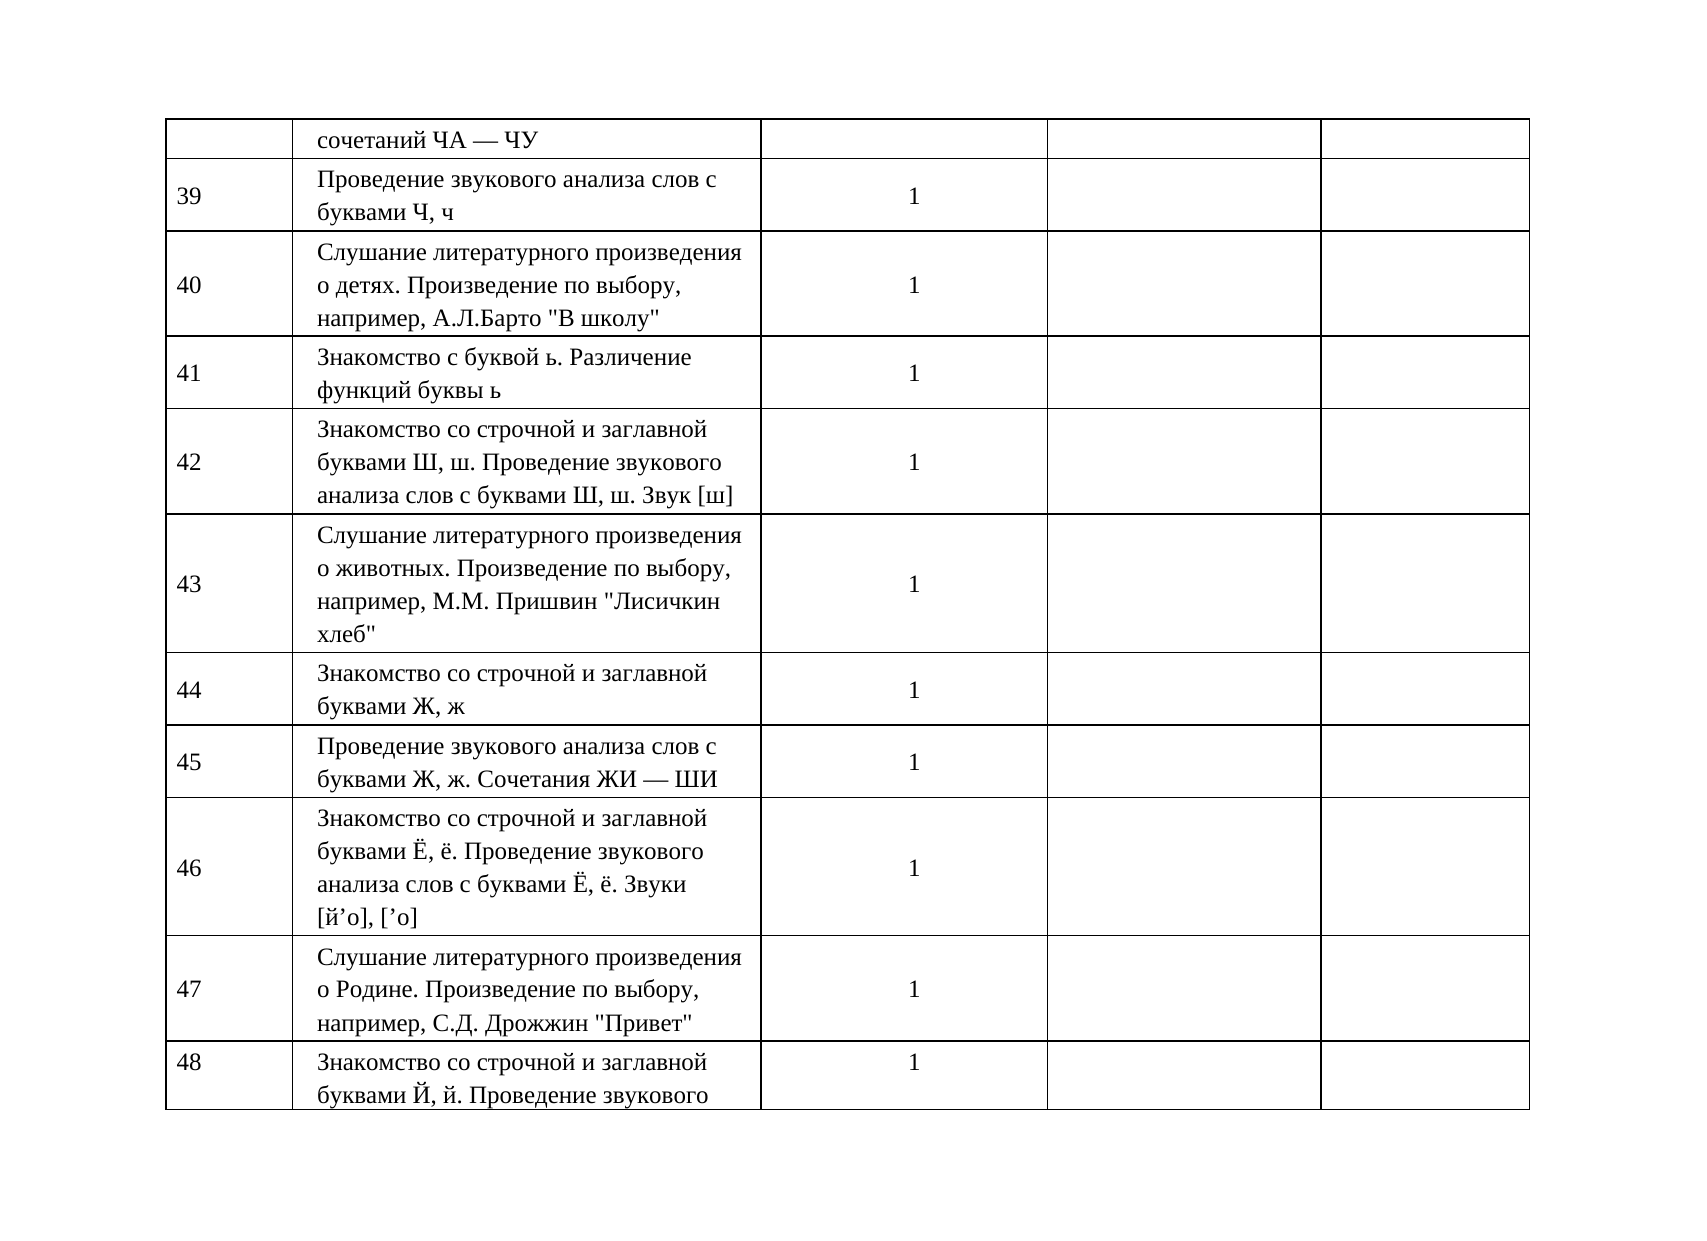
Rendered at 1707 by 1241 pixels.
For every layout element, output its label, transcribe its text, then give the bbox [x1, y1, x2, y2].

table_cell 41 [167, 337, 292, 408]
table_cell [1322, 120, 1529, 157]
table_cell 1 [762, 798, 1047, 935]
table_cell [1322, 726, 1529, 796]
table_cell Знакомство со строчной и заглавной буквами Ж, ж [293, 653, 760, 724]
table_cell [1322, 936, 1529, 1040]
table_cell 40 [167, 232, 292, 335]
table_cell [1048, 515, 1320, 652]
table_cell 1 [762, 653, 1047, 724]
table_cell 1 [762, 232, 1047, 335]
table_cell [1322, 159, 1529, 230]
table_cell [1322, 1042, 1529, 1109]
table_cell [293, 120, 760, 157]
table_cell 38 [167, 120, 292, 157]
table_cell [1048, 409, 1320, 513]
table_cell 43 [167, 515, 292, 652]
table_cell 1 [762, 936, 1047, 1040]
table_cell 48 [167, 1042, 292, 1109]
table_cell [1048, 1042, 1320, 1109]
table_cell 47 [167, 936, 292, 1040]
table_cell [1048, 798, 1320, 935]
table_cell 44 [167, 653, 292, 724]
table_cell 42 [167, 409, 292, 513]
table_cell Проведение звукового анализа слов с буквами Ч, ч [293, 159, 760, 230]
table_cell 39 [167, 159, 292, 230]
table_cell [1322, 337, 1529, 408]
table_cell 1 [762, 120, 1047, 157]
table_cell 1 [762, 409, 1047, 513]
table_cell [1048, 120, 1320, 157]
table_cell Знакомство со строчной и заглавной буквами Ё, ё. Проведение звукового анализа слов с буквами Ё, ё. Звуки [й’о], [’о] [293, 798, 760, 935]
table_cell [1322, 409, 1529, 513]
table_cell 46 [167, 798, 292, 935]
table_cell [1048, 232, 1320, 335]
table_cell 45 [167, 726, 292, 796]
table_cell [1322, 798, 1529, 935]
table_cell Знакомство с буквой ь. Различение функций буквы ь [293, 337, 760, 408]
table_cell [1322, 515, 1529, 652]
table_cell 1 [762, 1042, 1047, 1109]
table_cell Слушание литературного произведения о животных. Произведение по выбору, например, М.М. Пришвин "Лисичкин хлеб" [293, 515, 760, 652]
table_cell Слушание литературного произведения о Родине. Произведение по выбору, например, С.Д. Дрожжин "Привет" [293, 936, 760, 1040]
table_cell 1 [762, 159, 1047, 230]
table_cell [1048, 159, 1320, 230]
table_cell [1048, 653, 1320, 724]
table_cell 1 [762, 515, 1047, 652]
table_cell 1 [762, 726, 1047, 796]
table_cell [1322, 232, 1529, 335]
table_cell 1 [762, 337, 1047, 408]
table_cell [1048, 726, 1320, 796]
table_cell [1048, 936, 1320, 1040]
table_cell Знакомство со строчной и заглавной буквами Ш, ш. Проведение звукового анализа слов с буквами Ш, ш. Звук [ш] [293, 409, 760, 513]
table_cell Слушание литературного произведения о детях. Произведение по выбору, например, А.Л.Барто "В школу" [293, 232, 760, 335]
table_cell [1048, 337, 1320, 408]
table_cell Проведение звукового анализа слов с буквами Ж, ж. Сочетания ЖИ — ШИ [293, 726, 760, 796]
table_cell [1322, 653, 1529, 724]
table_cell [293, 1042, 760, 1109]
